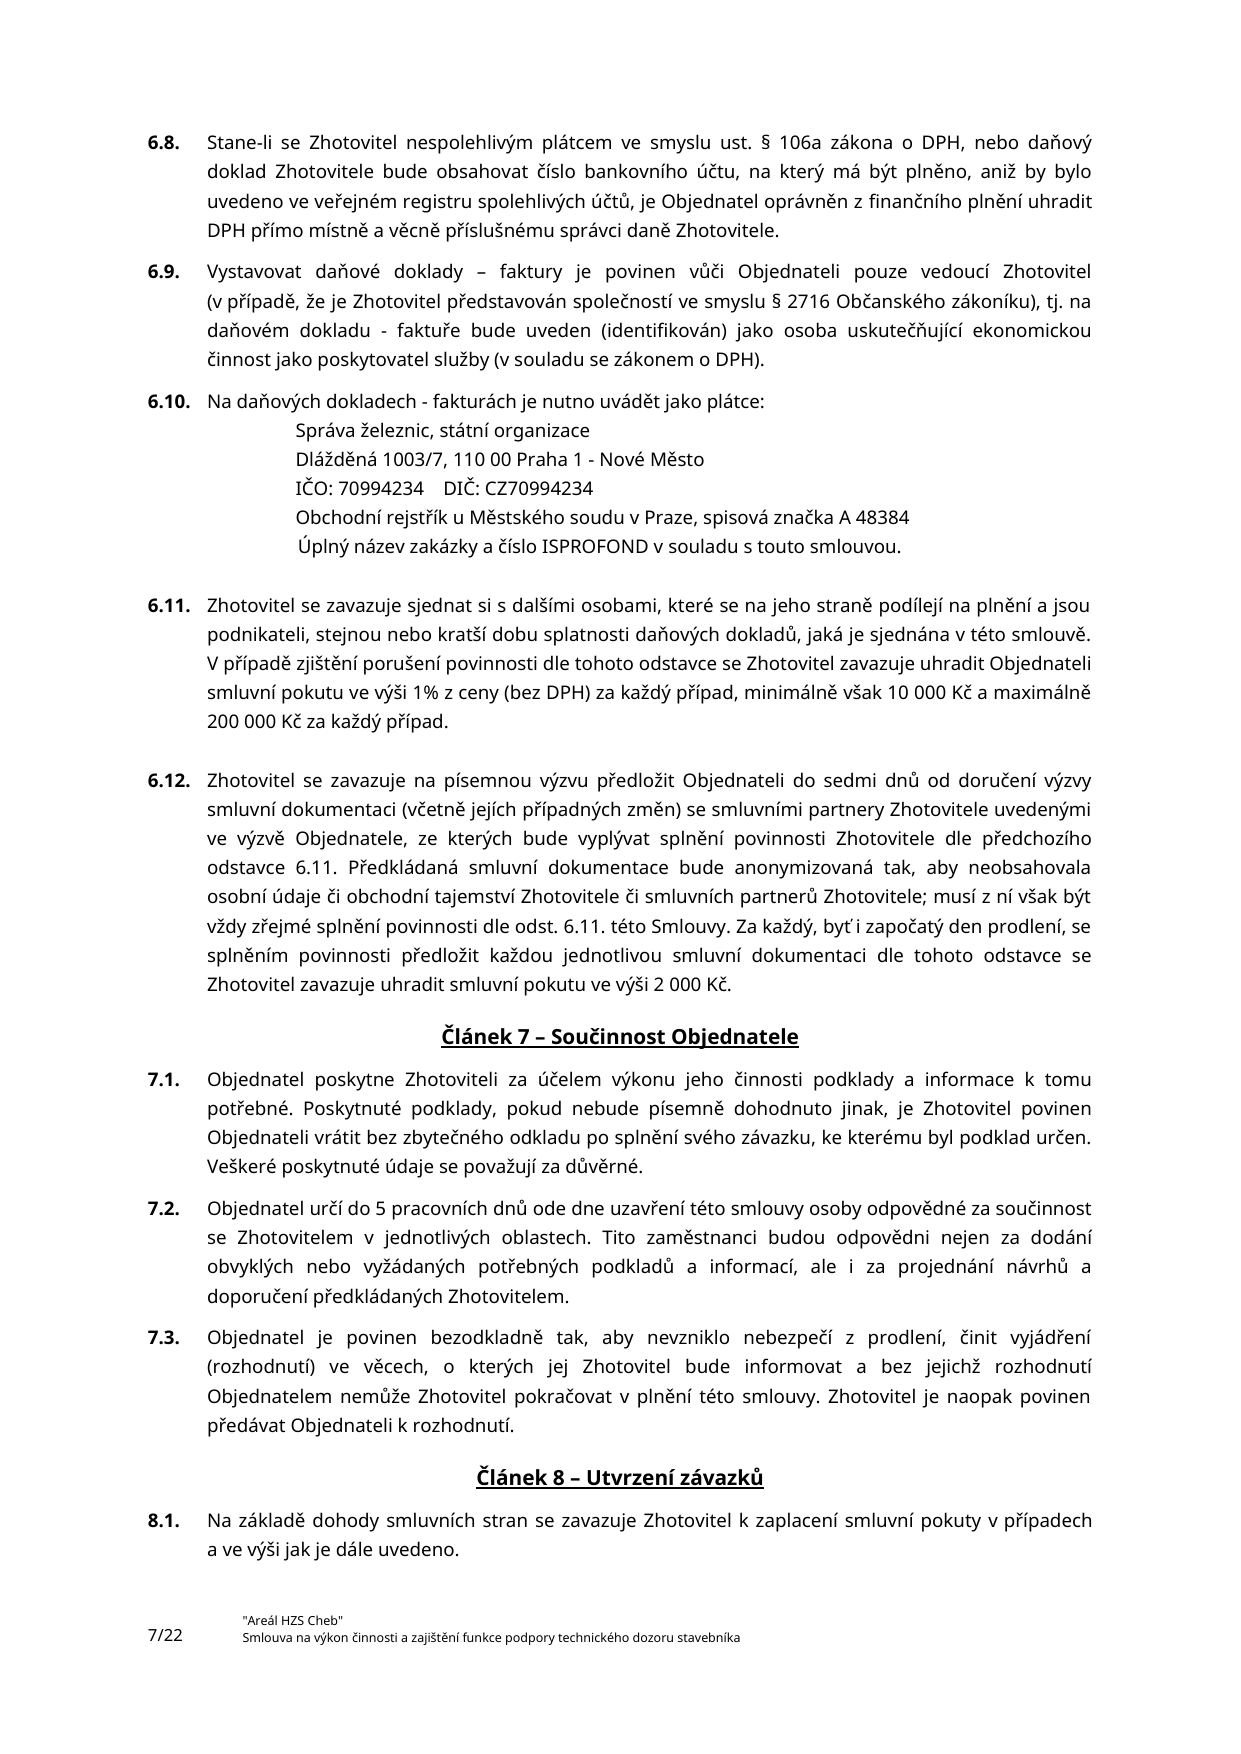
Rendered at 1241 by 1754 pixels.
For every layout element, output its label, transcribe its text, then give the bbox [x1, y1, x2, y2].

text Dlážděná 1003/7, 110 00 Praha 1 - Nové Město [148, 443, 1092, 472]
text 6.11. Zhotovitel se zavazuje sjednat si s dalšími osobami, které se na jeho straně podílejí na plnění a jsou podnikateli, stejnou nebo kratší dobu splatnosti daňových dokladů, jaká je sjednána v této smlouvě. V případě zjištění porušení povinnosti dle tohoto odstavce se Zhotovitel zavazuje uhradit Objednateli smluvní pokutu ve výši 1% z ceny (bez DPH) za každý případ, minimálně však 10 000 Kč a maximálně 200 000 Kč za každý případ. [148, 589, 1092, 735]
text 6.9. Vystavovat daňové doklady – faktury je povinen vůči Objednateli pouze vedoucí Zhotovitel (v případě, že je Zhotovitel představován společností ve smyslu § 2716 Občanského zákoníku), tj. na daňovém dokladu - faktuře bude uveden (identifikován) jako osoba uskutečňující ekonomickou činnost jako poskytovatel služby (v souladu se zákonem o DPH). [148, 256, 1092, 372]
subtitle Článek 7 – Součinnost Objednatele [148, 1022, 1092, 1051]
text 8.1. Na základě dohody smluvních stran se zavazuje Zhotovitel k zaplacení smluvní pokuty v případech a ve výši jak je dále uvedeno. [148, 1504, 1092, 1562]
text 7.3. Objednatel je povinen bezodkladně tak, aby nevzniklo nebezpečí z prodlení, činit vyjádření (rozhodnutí) ve věcech, o kterých jej Zhotovitel bude informovat a bez jejichž rozhodnutí Objednatelem nemůže Zhotovitel pokračovat v plnění této smlouvy. Zhotovitel je naopak povinen předávat Objednateli k rozhodnutí. [148, 1321, 1092, 1438]
text Úplný název zakázky a číslo ISPROFOND v souladu s touto smlouvou. [148, 531, 1092, 560]
text Správa železnic, státní organizace [148, 414, 1092, 443]
text 6.10. Na daňových dokladech - fakturách je nutno uvádět jako plátce: [148, 385, 1092, 414]
subtitle Článek 8 – Utvrzení závazků [148, 1463, 1092, 1492]
text Obchodní rejstřík u Městského soudu v Praze, spisová značka A 48384 [148, 501, 1092, 531]
text 7.2. Objednatel určí do 5 pracovních dnů ode dne uzavření této smlouvy osoby odpovědné za součinnost se Zhotovitelem v jednotlivých oblastech. Tito zaměstnanci budou odpovědni nejen za dodání obvyklých nebo vyžádaných potřebných podkladů a informací, ale i za projednání návrhů a doporučení předkládaných Zhotovitelem. [148, 1192, 1092, 1309]
text 6.8. Stane-li se Zhotovitel nespolehlivým plátcem ve smyslu ust. § 106a zákona o DPH, nebo daňový doklad Zhotovitele bude obsahovat číslo bankovního účtu, na který má být plněno, aniž by bylo uvedeno ve veřejném registru spolehlivých účtů, je Objednatel oprávněn z finančního plnění uhradit DPH přímo místně a věcně příslušnému správci daně Zhotovitele. [148, 126, 1092, 243]
text 7.1. Objednatel poskytne Zhotoviteli za účelem výkonu jeho činnosti podklady a informace k tomu potřebné. Poskytnuté podklady, pokud nebude písemně dohodnuto jinak, je Zhotovitel povinen Objednateli vrátit bez zbytečného odkladu po splnění svého závazku, ke kterému byl podklad určen. Veškeré poskytnuté údaje se považují za důvěrné. [148, 1063, 1092, 1180]
text 6.12. Zhotovitel se zavazuje na písemnou výzvu předložit Objednateli do sedmi dnů od doručení výzvy smluvní dokumentaci (včetně jejích případných změn) se smluvními partnery Zhotovitele uvedenými ve výzvě Objednatele, ze kterých bude vyplývat splnění povinnosti Zhotovitele dle předchozího odstavce 6.11. Předkládaná smluvní dokumentace bude anonymizovaná tak, aby neobsahovala osobní údaje či obchodní tajemství Zhotovitele či smluvních partnerů Zhotovitele; musí z ní však být vždy zřejmé splnění povinnosti dle odst. 6.11. této Smlouvy. Za každý, byť i započatý den prodlení, se splněním povinnosti předložit každou jednotlivou smluvní dokumentaci dle tohoto odstavce se Zhotovitel zavazuje uhradit smluvní pokutu ve výši 2 000 Kč. [148, 764, 1092, 997]
text IČO: 70994234 DIČ: CZ70994234 [148, 472, 1092, 501]
